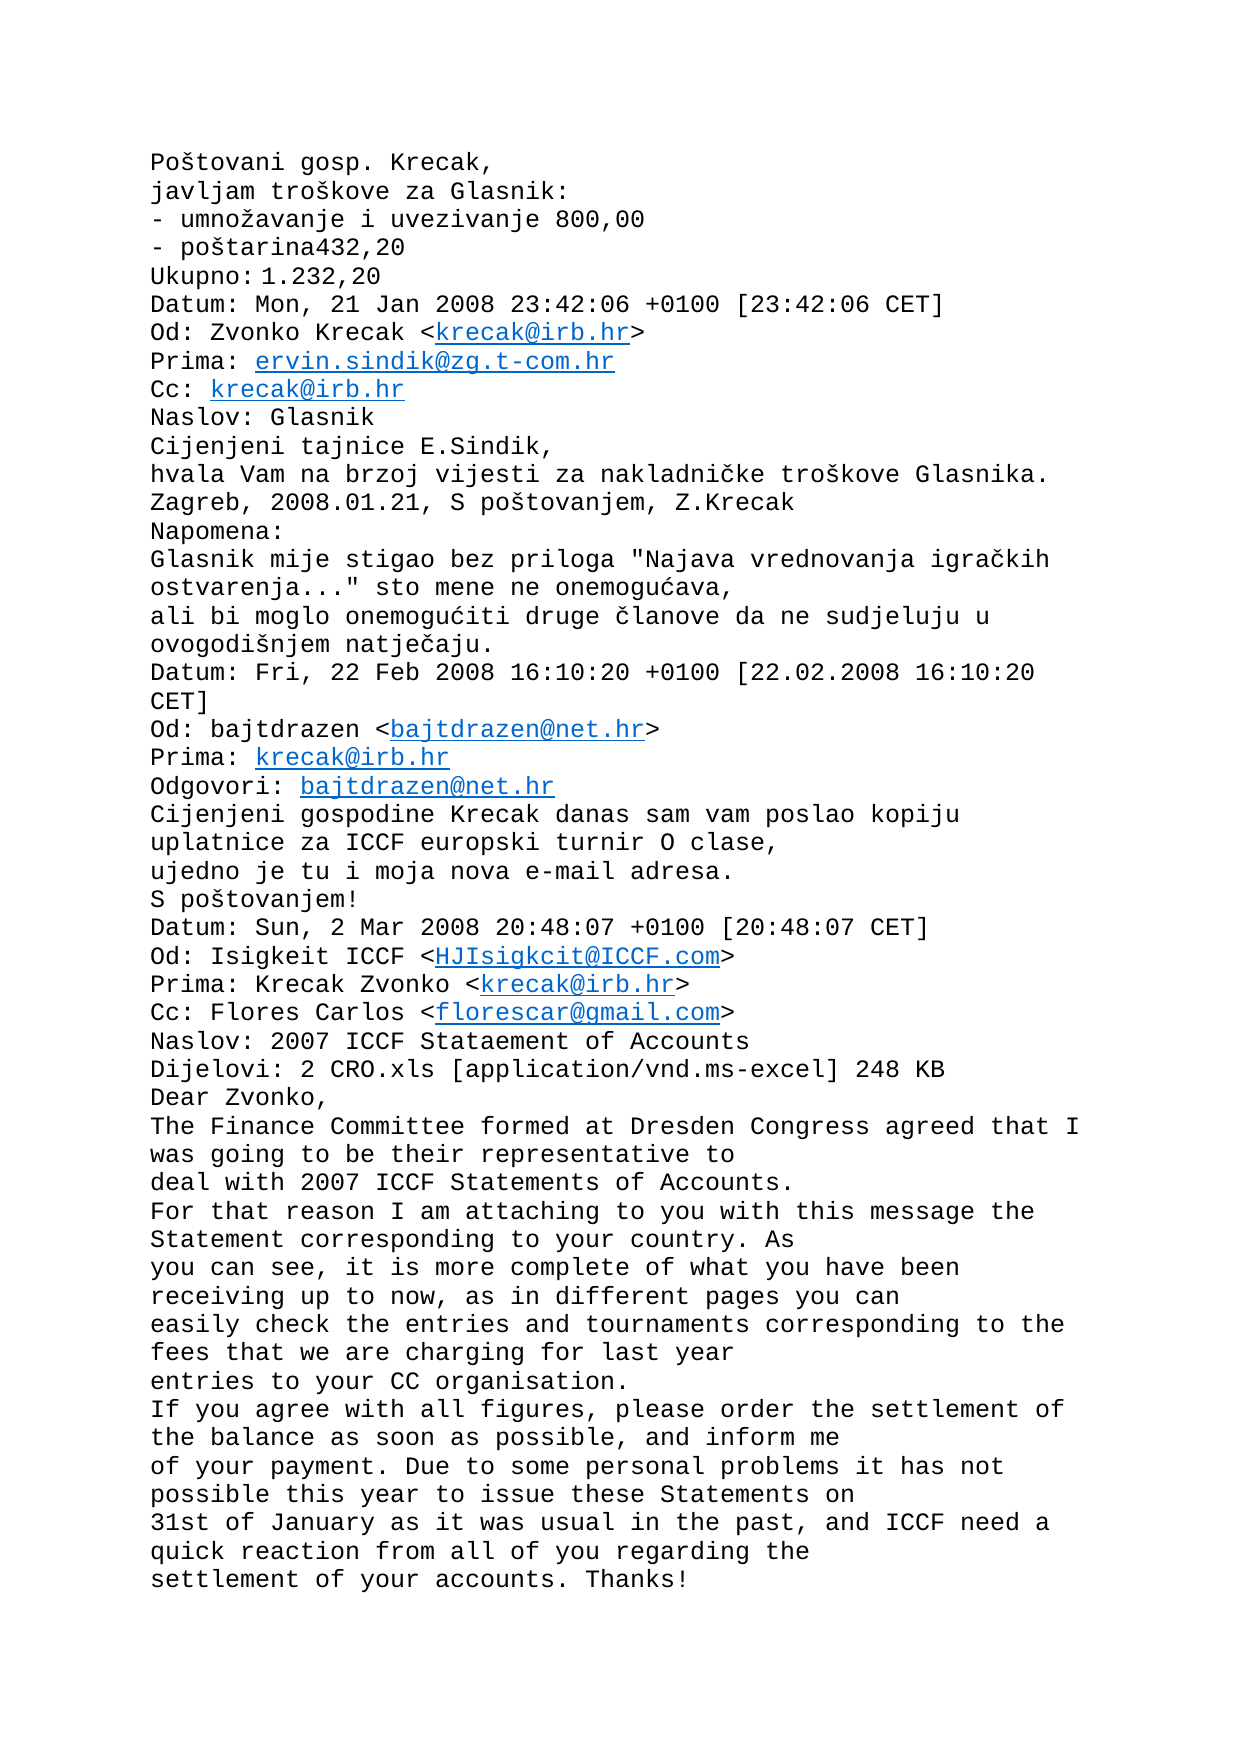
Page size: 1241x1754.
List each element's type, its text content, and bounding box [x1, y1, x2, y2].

text The Finance Committee formed at Dresden Congress agreed that I was going to be their representative to deal with 2007 ICCF Statements of Accounts. [150, 1113, 1090, 1198]
text Cijenjeni gospodine Krecak danas sam vam poslao kopiju uplatnice za ICCF europski turnir O clase, ujedno je tu i moja nova e-mail adresa. [150, 802, 1090, 887]
text Dijelovi: 2 CRO.xls [application/vnd.ms-excel] 248 KB [150, 1057, 1090, 1085]
text S poštovanjem! [150, 887, 1090, 915]
text - poštarina 432,20 [150, 235, 1090, 263]
text If you agree with all figures, please order the settlement of the balance as soon as possible, and inform me of your payment. Due to some personal problems it has not possible this year to issue these Statements on 31st of January as it was usual in the past, and ICCF need a quick reaction from all of you regarding the settlement of your accounts. Thanks! [150, 1397, 1090, 1595]
text Prima: Krecak Zvonko <krecak@irb.hr> [150, 972, 1090, 1000]
text Od: Zvonko Krecak <krecak@irb.hr> [150, 320, 1090, 348]
text Poštovani gosp. Krecak, javljam troškove za Glasnik: [150, 150, 1090, 207]
text Prima: ervin.sindik@zg.t-com.hr Cc: krecak@irb.hr Naslov: Glasnik Cijenjeni tajnice E.Sindik, [150, 348, 1090, 462]
text Od: bajtdrazen <bajtdrazen@net.hr> [150, 717, 1090, 745]
text Zagreb, 2008.01.21, S poštovanjem, Z.Krecak Napomena: [150, 490, 1090, 547]
text Prima: krecak@irb.hr Odgovori: bajtdrazen@net.hr [150, 745, 1090, 802]
text hvala Vam na brzoj vijesti za nakladničke troškove Glasnika. [150, 462, 1090, 490]
text - umnožavanje i uvezivanje 800,00 [150, 207, 1090, 235]
text Dear Zvonko, [150, 1085, 1090, 1113]
text Datum: Fri, 22 Feb 2008 16:10:20 +0100 [22.02.2008 16:10:20 CET] [150, 660, 1090, 717]
text Glasnik mije stigao bez priloga "Najava vrednovanja igračkih ostvarenja..." sto mene ne onemogućava, ali bi moglo onemogućiti druge članove da ne sudjeluju u ovogodišnjem natječaju. [150, 547, 1090, 660]
text Cc: Flores Carlos <florescar@gmail.com> [150, 1000, 1090, 1028]
text Datum: Sun, 2 Mar 2008 20:48:07 +0100 [20:48:07 CET] [150, 915, 1090, 943]
text Ukupno: 1.232,20 [150, 263, 1090, 292]
text Datum: Mon, 21 Jan 2008 23:42:06 +0100 [23:42:06 CET] [150, 292, 1090, 320]
text For that reason I am attaching to you with this message the Statement corresponding to your country. As you can see, it is more complete of what you have been receiving up to now, as in different pages you can easily check the entries and tournaments corresponding to the fees that we are charging for last year entries to your CC organisation. [150, 1198, 1090, 1397]
text Od: Isigkeit ICCF <HJIsigkcit@ICCF.com> [150, 943, 1090, 972]
text Naslov: 2007 ICCF Stataement of Accounts [150, 1028, 1090, 1057]
